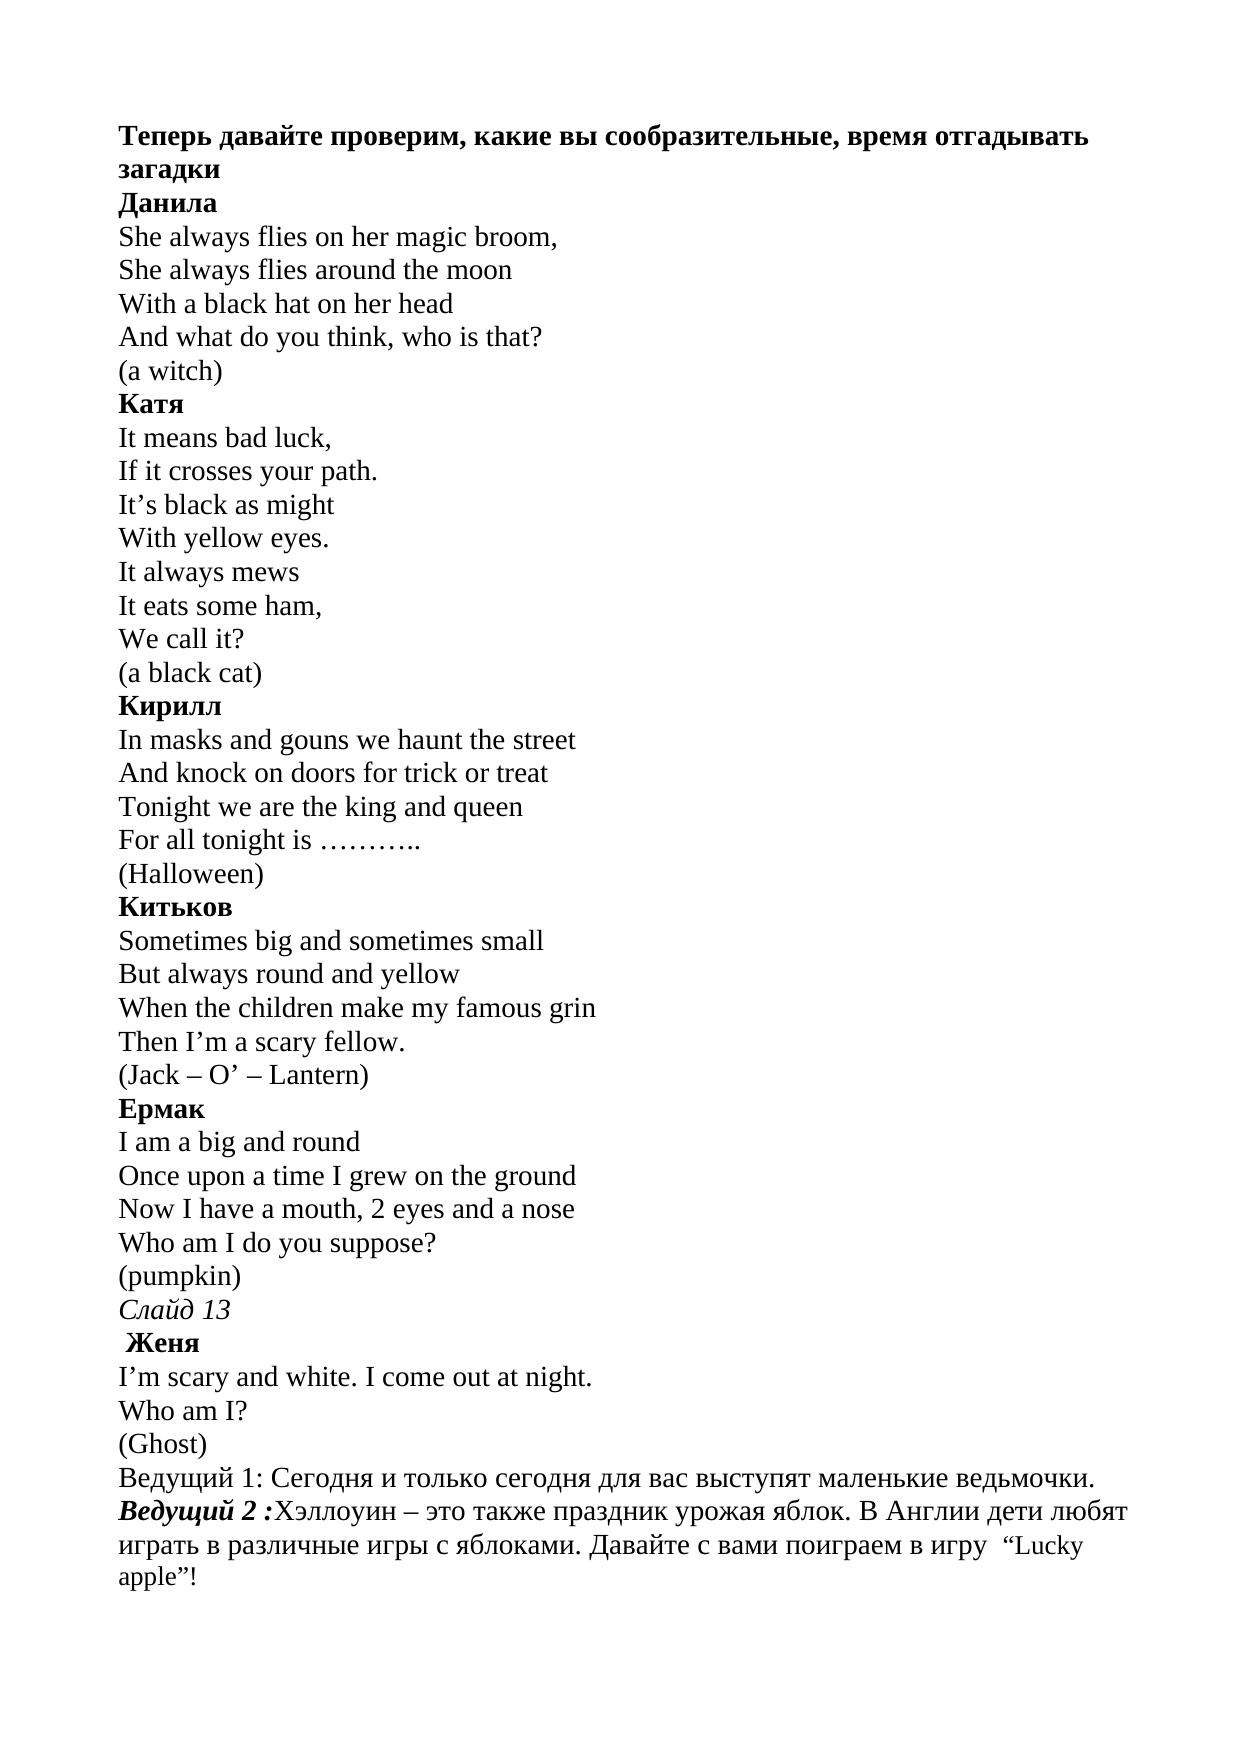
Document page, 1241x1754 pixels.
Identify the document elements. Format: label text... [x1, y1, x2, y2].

text It eats some ham, We call it? (a black cat) [118, 588, 1152, 688]
text (Ghost) [118, 1426, 1152, 1460]
text It means bad luck, [118, 420, 1152, 453]
text Ермак [118, 1091, 1152, 1124]
text Кирилл [118, 688, 1152, 722]
text In masks and gouns we haunt the street And knock on doors for trick or treat Tonight we are the king and queen For all tonight is ……….. (Halloween) [118, 722, 1152, 889]
text Данила [118, 185, 1152, 219]
text Женя [118, 1326, 1152, 1359]
text It’s black as might [118, 487, 1152, 521]
text With yellow eyes. [118, 521, 1152, 554]
text It always mews [118, 554, 1152, 588]
text If it crosses your path. [118, 453, 1152, 487]
text Who am I? [118, 1393, 1152, 1426]
text Sometimes big and sometimes small But always round and yellow When the children make my famous grin Then I’m a scary fellow. (Jack – O’ – Lantern) [118, 923, 1152, 1091]
text Теперь давайте проверим, какие вы сообразительные, время отгадывать загадки [118, 118, 1152, 185]
text She always flies on her magic broom, She always flies around the moon With a black hat on her head And what do you think, who is that? (a witch) [118, 219, 1152, 386]
text Катя [118, 386, 1152, 420]
text Китьков [118, 889, 1152, 923]
text Ведущий 1: Сегодня и только сегодня для вас выступят маленькие ведьмочки. [118, 1460, 1152, 1493]
text Слайд 13 [118, 1292, 1152, 1326]
text I am a big and round Once upon a time I grew on the ground Now I have a mouth, 2 eyes and a nose Who am I do you suppose? (pumpkin) [118, 1124, 1152, 1292]
text I’m scary and white. I come out at night. [118, 1359, 1152, 1393]
text Ведущий 2 :Хэллоуин – это также праздник урожая яблок. В Англии дети любят играть в различные игры с яблоками. Давайте с вами поиграем в игру “Lucky apple”! [118, 1493, 1152, 1592]
